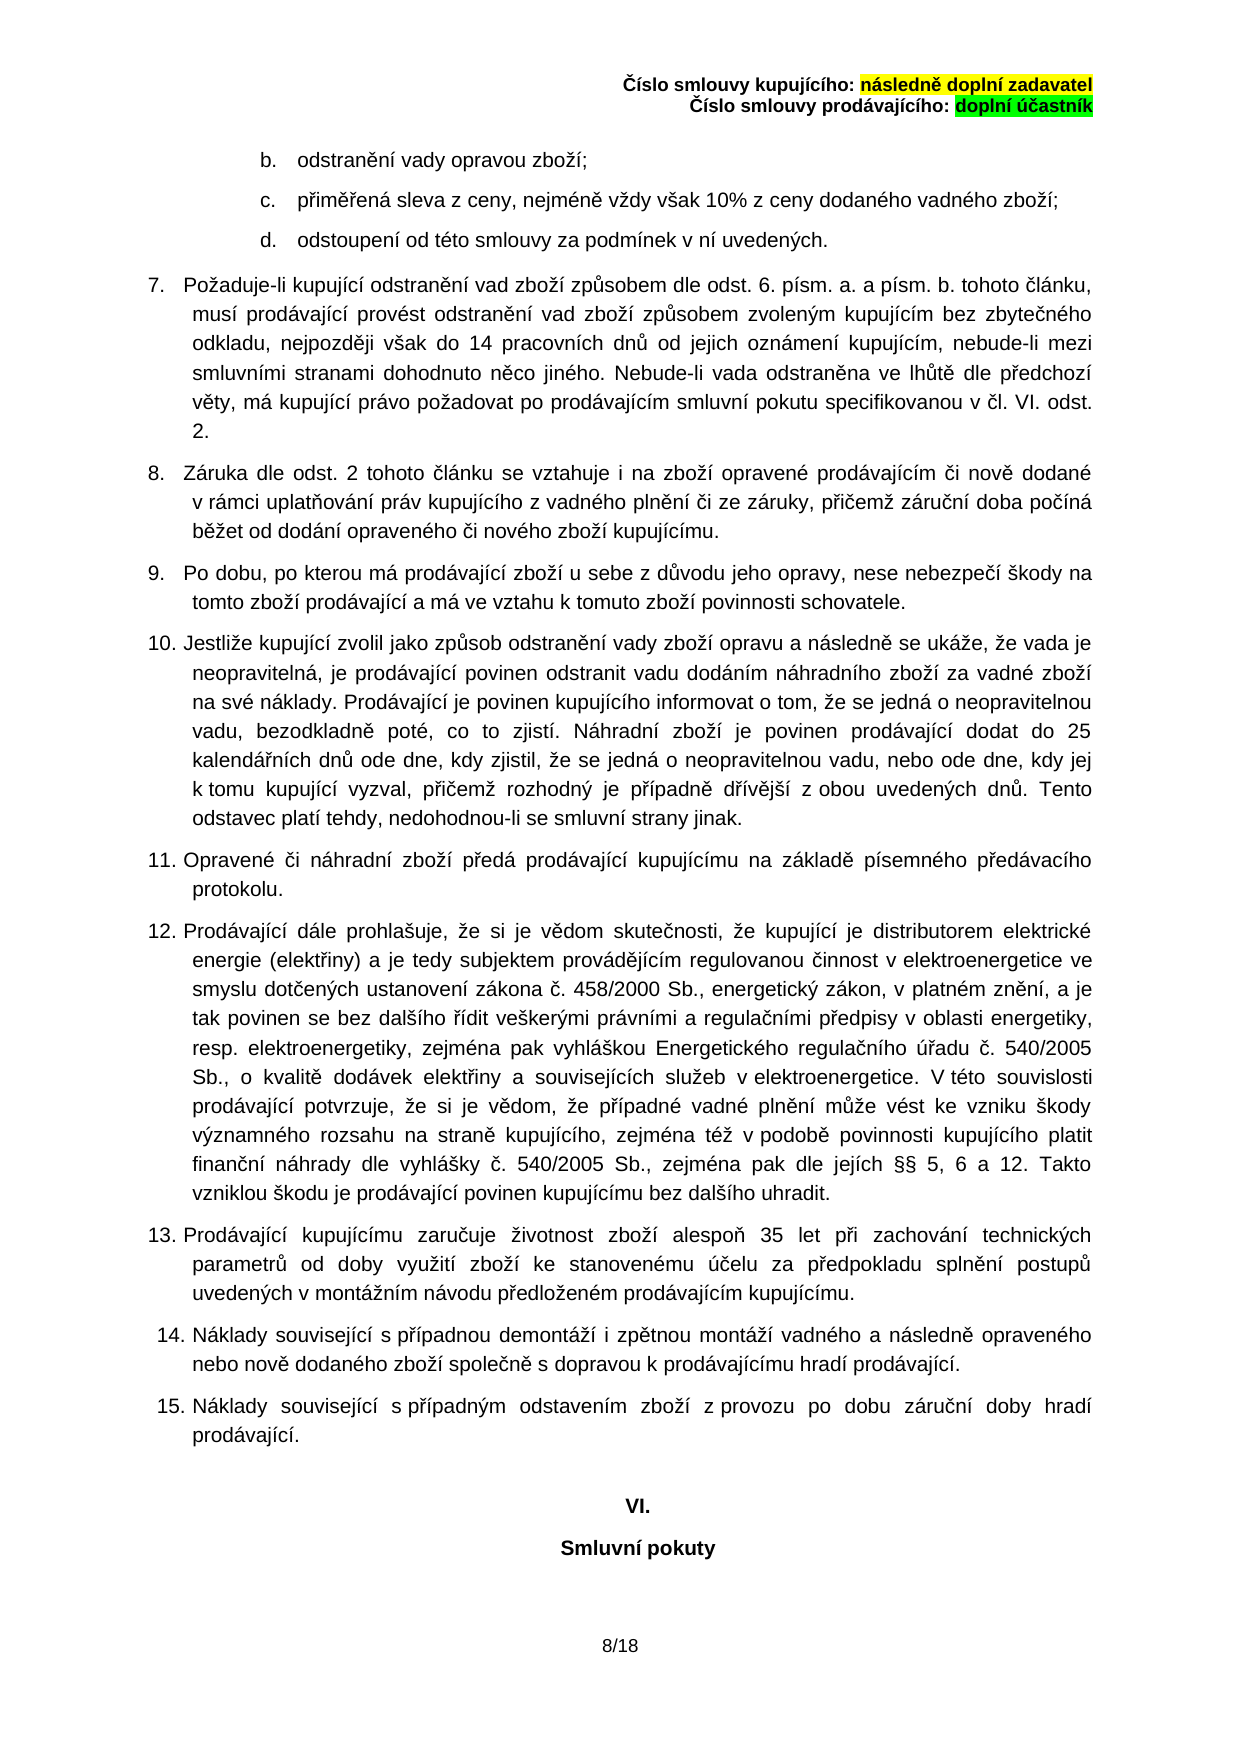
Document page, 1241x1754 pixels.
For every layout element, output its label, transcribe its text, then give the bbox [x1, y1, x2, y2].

list přiměřená sleva z ceny, nejméně vždy však 10% z ceny dodaného vadného zboží; [260, 188, 1093, 212]
list odstoupení od této smlouvy za podmínek v ní uvedených. [260, 228, 1093, 252]
list Náklady související s případnou demontáží i zpětnou montáží vadného a následně opraveného nebo nově dodaného zboží společně s dopravou k prodávajícímu hradí prodávající. [157, 1318, 1093, 1376]
text Smluvní pokuty [183, 1530, 1093, 1559]
list Záruka dle odst. 2 tohoto článku se vztahuje i na zboží opravené prodávajícím či nově dodané v rámci uplatňování práv kupujícího z vadného plnění či ze záruky, přičemž záruční doba počíná běžet od dodání opraveného či nového zboží kupujícímu. [148, 455, 1093, 543]
text VI. [183, 1488, 1093, 1518]
list Jestliže kupující zvolil jako způsob odstranění vady zboží opravu a následně se ukáže, že vada je neopravitelná, je prodávající povinen odstranit vadu dodáním náhradního zboží za vadné zboží na své náklady. Prodávající je povinen kupujícího informovat o tom, že se jedná o neopravitelnou vadu, bezodkladně poté, co to zjistí. Náhradní zboží je povinen prodávající dodat do 25 kalendářních dnů ode dne, kdy zjistil, že se jedná o neopravitelnou vadu, nebo ode dne, kdy jej k tomu kupující vyzval, přičemž rozhodný je případně dřívější z obou uvedených dnů. Tento odstavec platí tehdy, nedohodnou-li se smluvní strany jinak. [148, 626, 1093, 830]
list Prodávající dále prohlašuje, že si je vědom skutečnosti, že kupující je distributorem elektrické energie (elektřiny) a je tedy subjektem provádějícím regulovanou činnost v elektroenergetice ve smyslu dotčených ustanovení zákona č. 458/2000 Sb., energetický zákon, v platném znění, a je tak povinen se bez dalšího řídit veškerými právními a regulačními předpisy v oblasti energetiky, resp. elektroenergetiky, zejména pak vyhláškou Energetického regulačního úřadu č. 540/2005 Sb., o kvalitě dodávek elektřiny a souvisejících služeb v elektroenergetice. V této souvislosti prodávající potvrzuje, že si je vědom, že případné vadné plnění může vést ke vzniku škody významného rozsahu na straně kupujícího, zejména též v podobě povinnosti kupujícího platit finanční náhrady dle vyhlášky č. 540/2005 Sb., zejména pak dle jejích §§ 5, 6 a 12. Takto vzniklou škodu je prodávající povinen kupujícímu bez dalšího uhradit. [148, 913, 1093, 1205]
list Náklady související s případným odstavením zboží z provozu po dobu záruční doby hradí prodávající. [157, 1388, 1093, 1447]
list Požaduje-li kupující odstranění vad zboží způsobem dle odst. 6. písm. a. a písm. b. tohoto článku, musí prodávající provést odstranění vad zboží způsobem zvoleným kupujícím bez zbytečného odkladu, nejpozději však do 14 pracovních dnů od jejich oznámení kupujícím, nebude-li mezi smluvními stranami dohodnuto něco jiného. Nebude-li vada odstraněna ve lhůtě dle předchozí věty, má kupující právo požadovat po prodávajícím smluvní pokutu specifikovanou v čl. VI. odst. 2. [148, 268, 1093, 443]
list odstranění vady opravou zboží; [260, 148, 1093, 172]
list Po dobu, po kterou má prodávající zboží u sebe z důvodu jeho opravy, nese nebezpečí škody na tomto zboží prodávající a má ve vztahu k tomuto zboží povinnosti schovatele. [148, 555, 1093, 613]
list Opravené či náhradní zboží předá prodávající kupujícímu na základě písemného předávacího protokolu. [148, 843, 1093, 901]
list Prodávající kupujícímu zaručuje životnost zboží alespoň 35 let při zachování technických parametrů od doby využití zboží ke stanovenému účelu za předpokladu splnění postupů uvedených v montážním návodu předloženém prodávajícím kupujícímu. [148, 1218, 1093, 1305]
